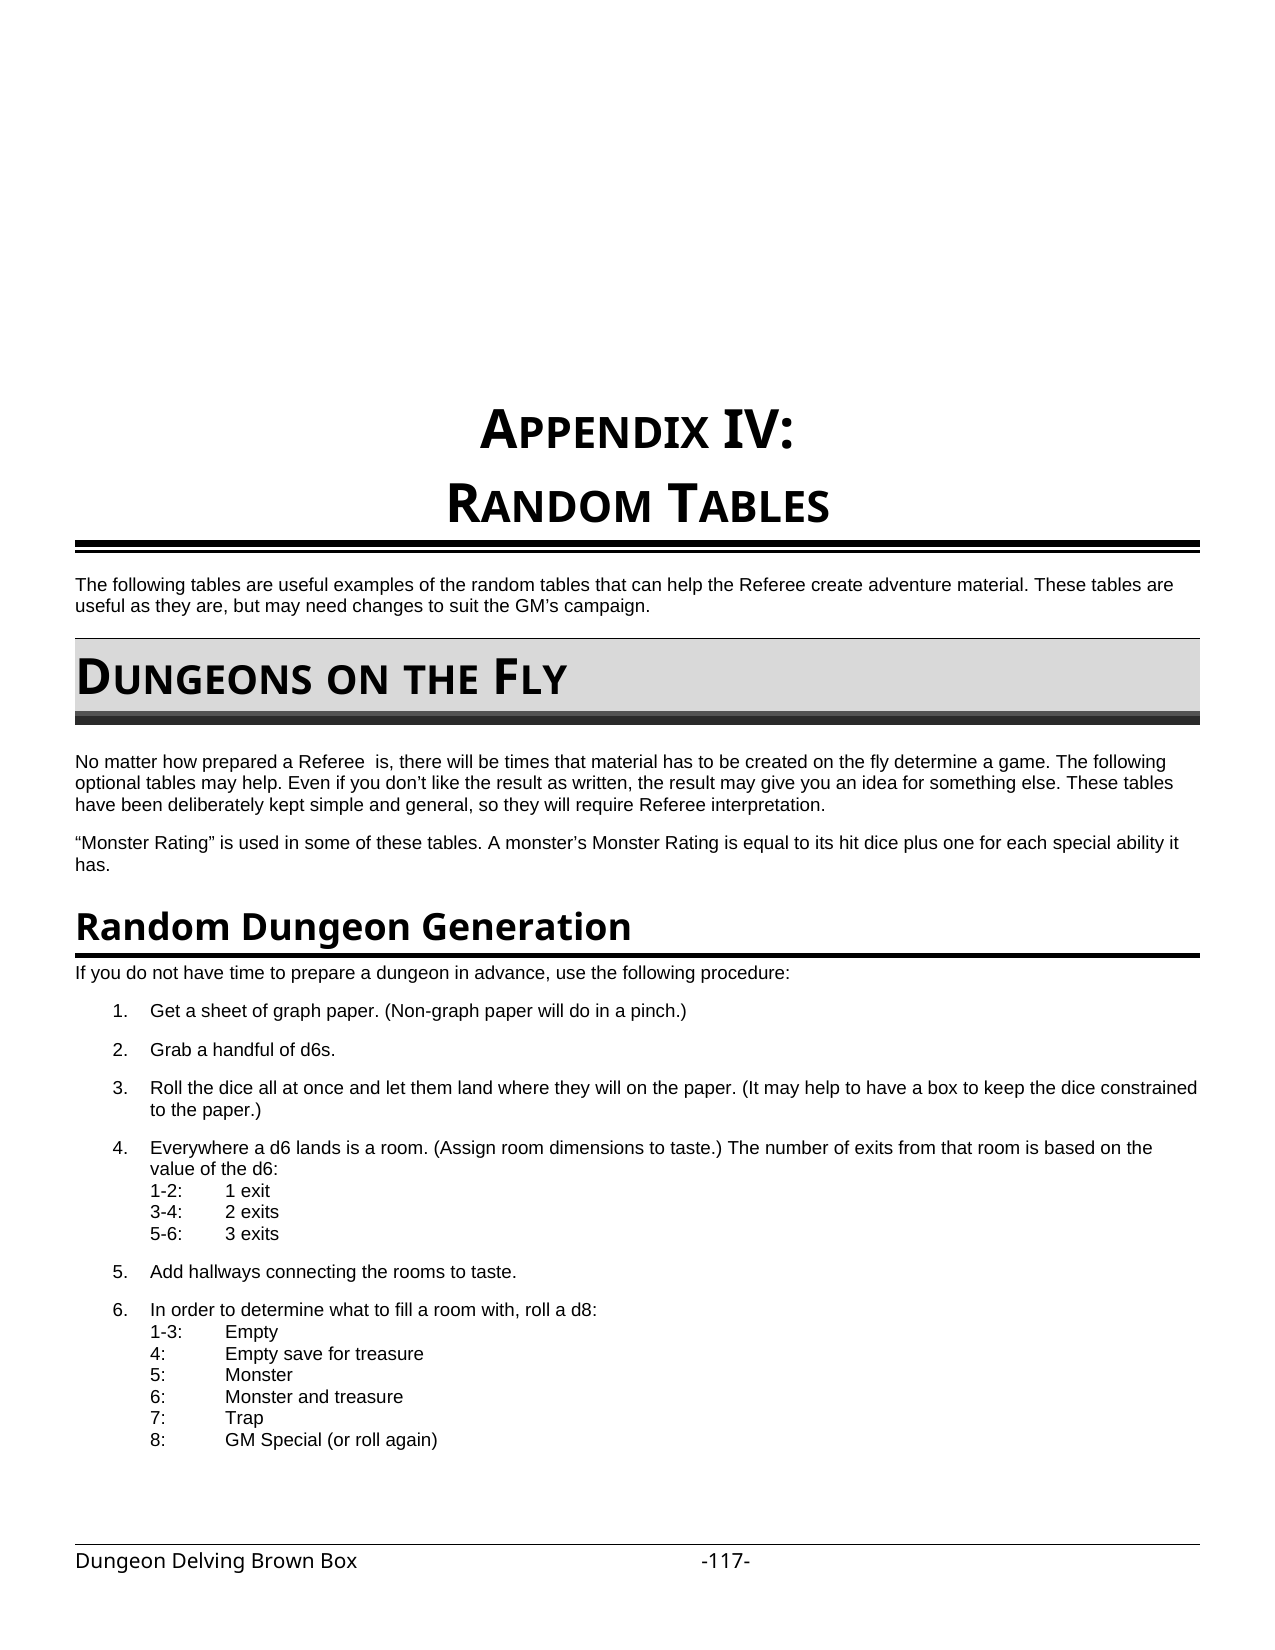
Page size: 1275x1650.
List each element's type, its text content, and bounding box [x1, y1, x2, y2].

list Add hallways connecting the rooms to taste. [112, 1261, 1200, 1283]
list Grab a handful of d6s. [112, 1038, 1200, 1060]
text Appendix IV: Random Tables [75, 96, 1200, 540]
text The following tables are useful examples of the random tables that can help the Referee create adventure material. These tables are useful as they are, but may need changes to suit the GM’s campaign. [75, 574, 1200, 617]
list Roll the dice all at once and let them land where they will on the paper. (It may help to have a box to keep the dice constrained to the paper.) [112, 1077, 1200, 1120]
text No matter how prepared a Referee is, there will be times that material has to be created on the fly determine a game. The following optional tables may help. Even if you don’t like the result as written, the result may give you an idea for something else. These tables have been deliberately kept simple and general, so they will require Referee interpretation. [75, 751, 1200, 815]
list Everywhere a d6 lands is a room. (Assign room dimensions to taste.) The number of exits from that room is based on the value of the d6: 1-2: 1 exit 3-4: 2 exits 5-6: 3 exits [112, 1137, 1200, 1244]
subtitle Random Dungeon Generation [75, 900, 1200, 953]
text “Monster Rating” is used in some of these tables. A monster’s Monster Rating is equal to its hit dice plus one for each special ability it has. [75, 832, 1200, 875]
text If you do not have time to prepare a dungeon in advance, use the following procedure: [75, 962, 1200, 984]
list In order to determine what to fill a room with, roll a d8: 1-3: Empty 4: Empty save for treasure 5: Monster 6: Monster and treasure 7: Trap 8: GM Special (or roll again) [112, 1299, 1200, 1450]
list Get a sheet of graph paper. (Non-graph paper will do in a pinch.) [112, 1000, 1200, 1022]
subtitle Dungeons on the Fly [75, 639, 1200, 711]
